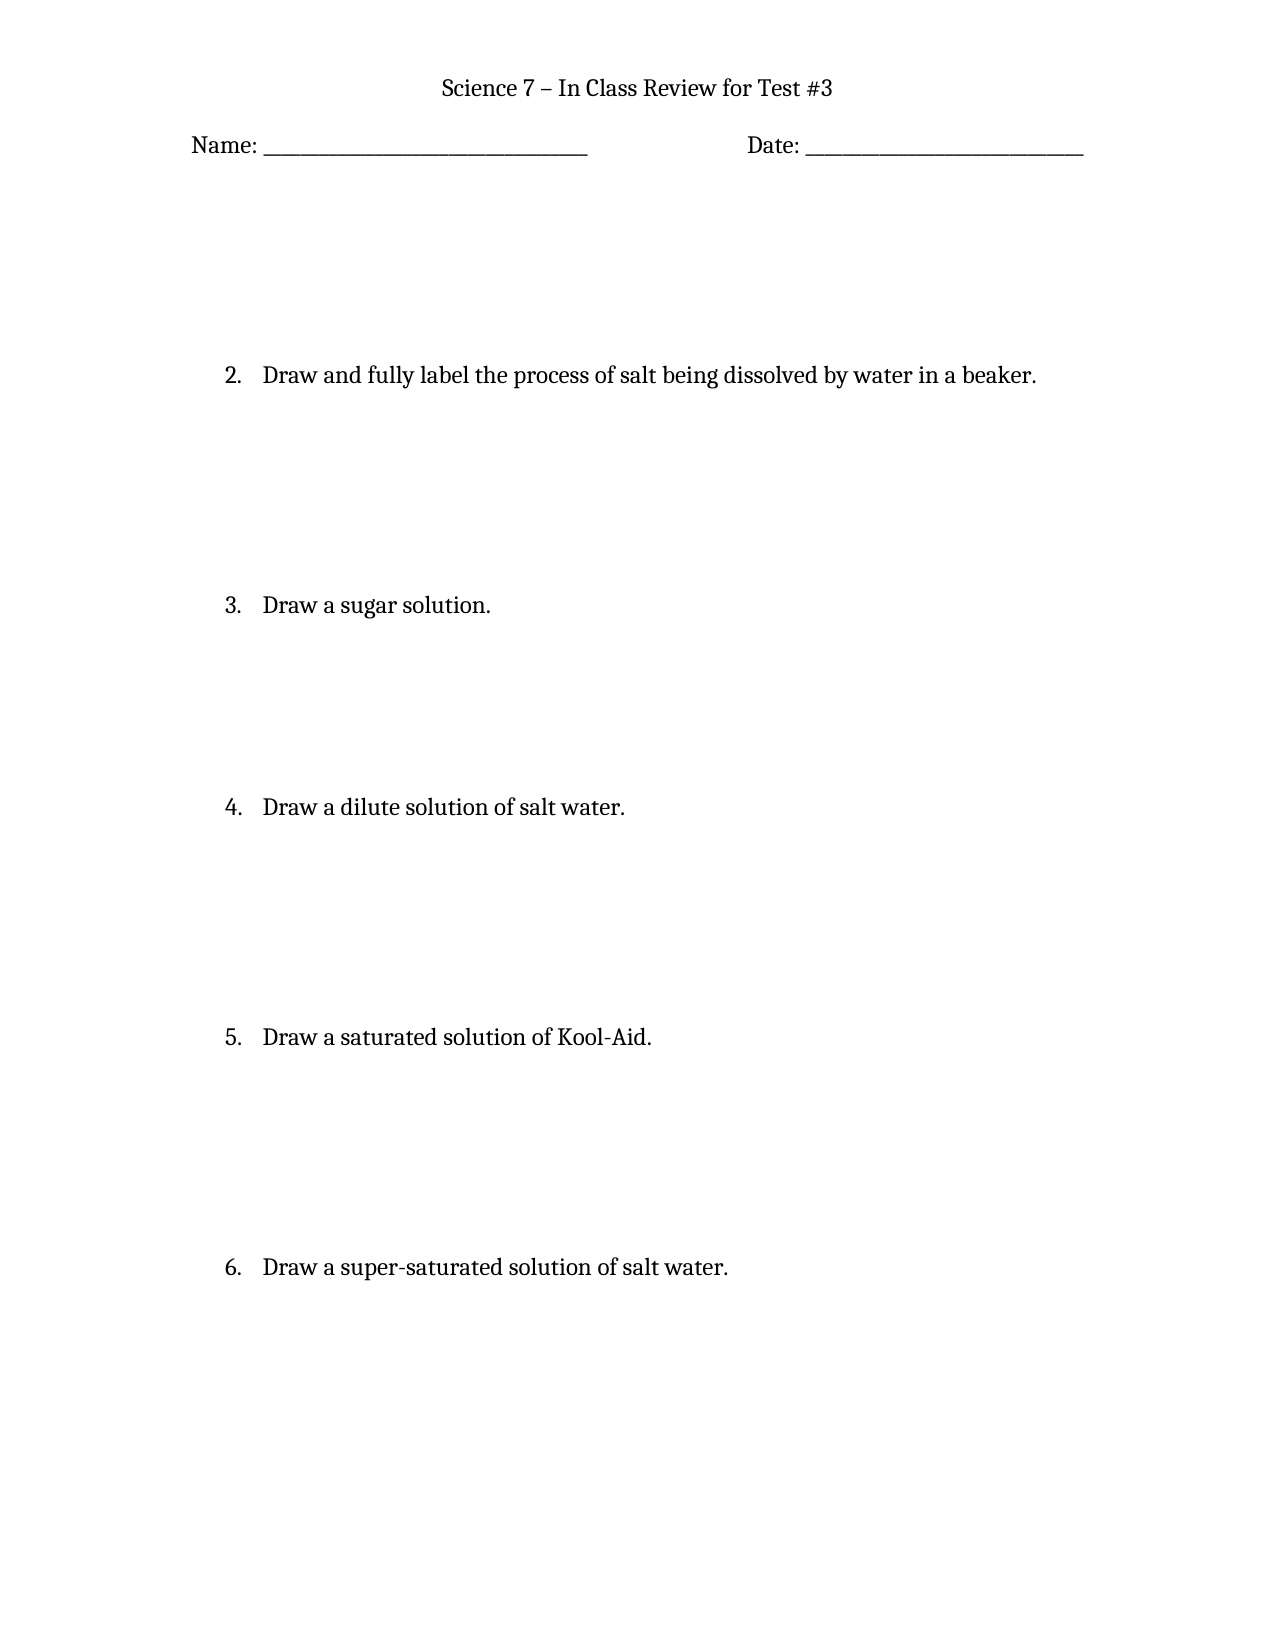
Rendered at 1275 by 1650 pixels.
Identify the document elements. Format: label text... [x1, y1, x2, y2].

list Draw a saturated solution of Kool-Aid. [225, 1022, 1087, 1051]
list Draw a super-saturated solution of salt water. [225, 1252, 1087, 1281]
list Draw a dilute solution of salt water. [225, 792, 1087, 821]
list Draw and fully label the process of salt being dissolved by water in a beaker. [225, 361, 1087, 390]
list Draw a sugar solution. [225, 591, 1087, 620]
